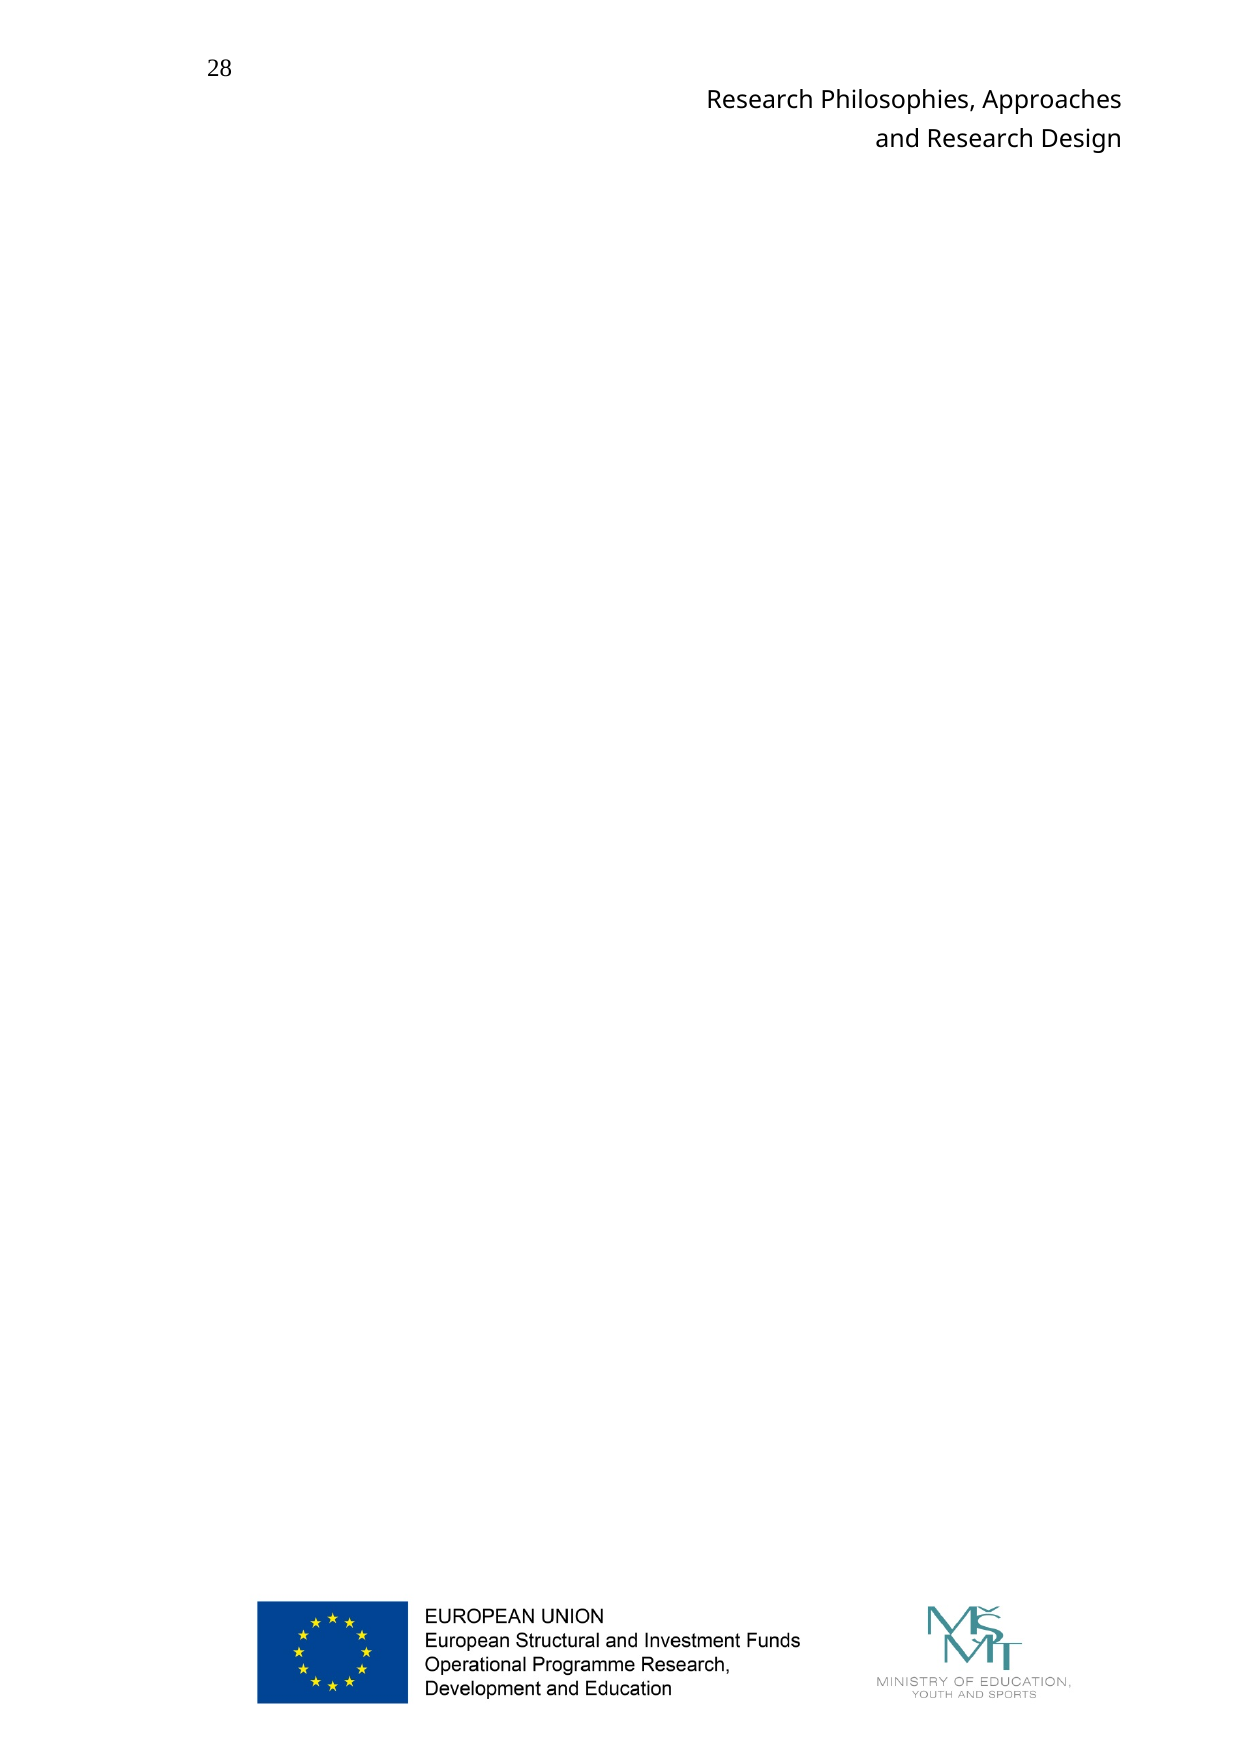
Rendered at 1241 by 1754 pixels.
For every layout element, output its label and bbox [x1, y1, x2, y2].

picture [206, 1551, 1121, 1754]
